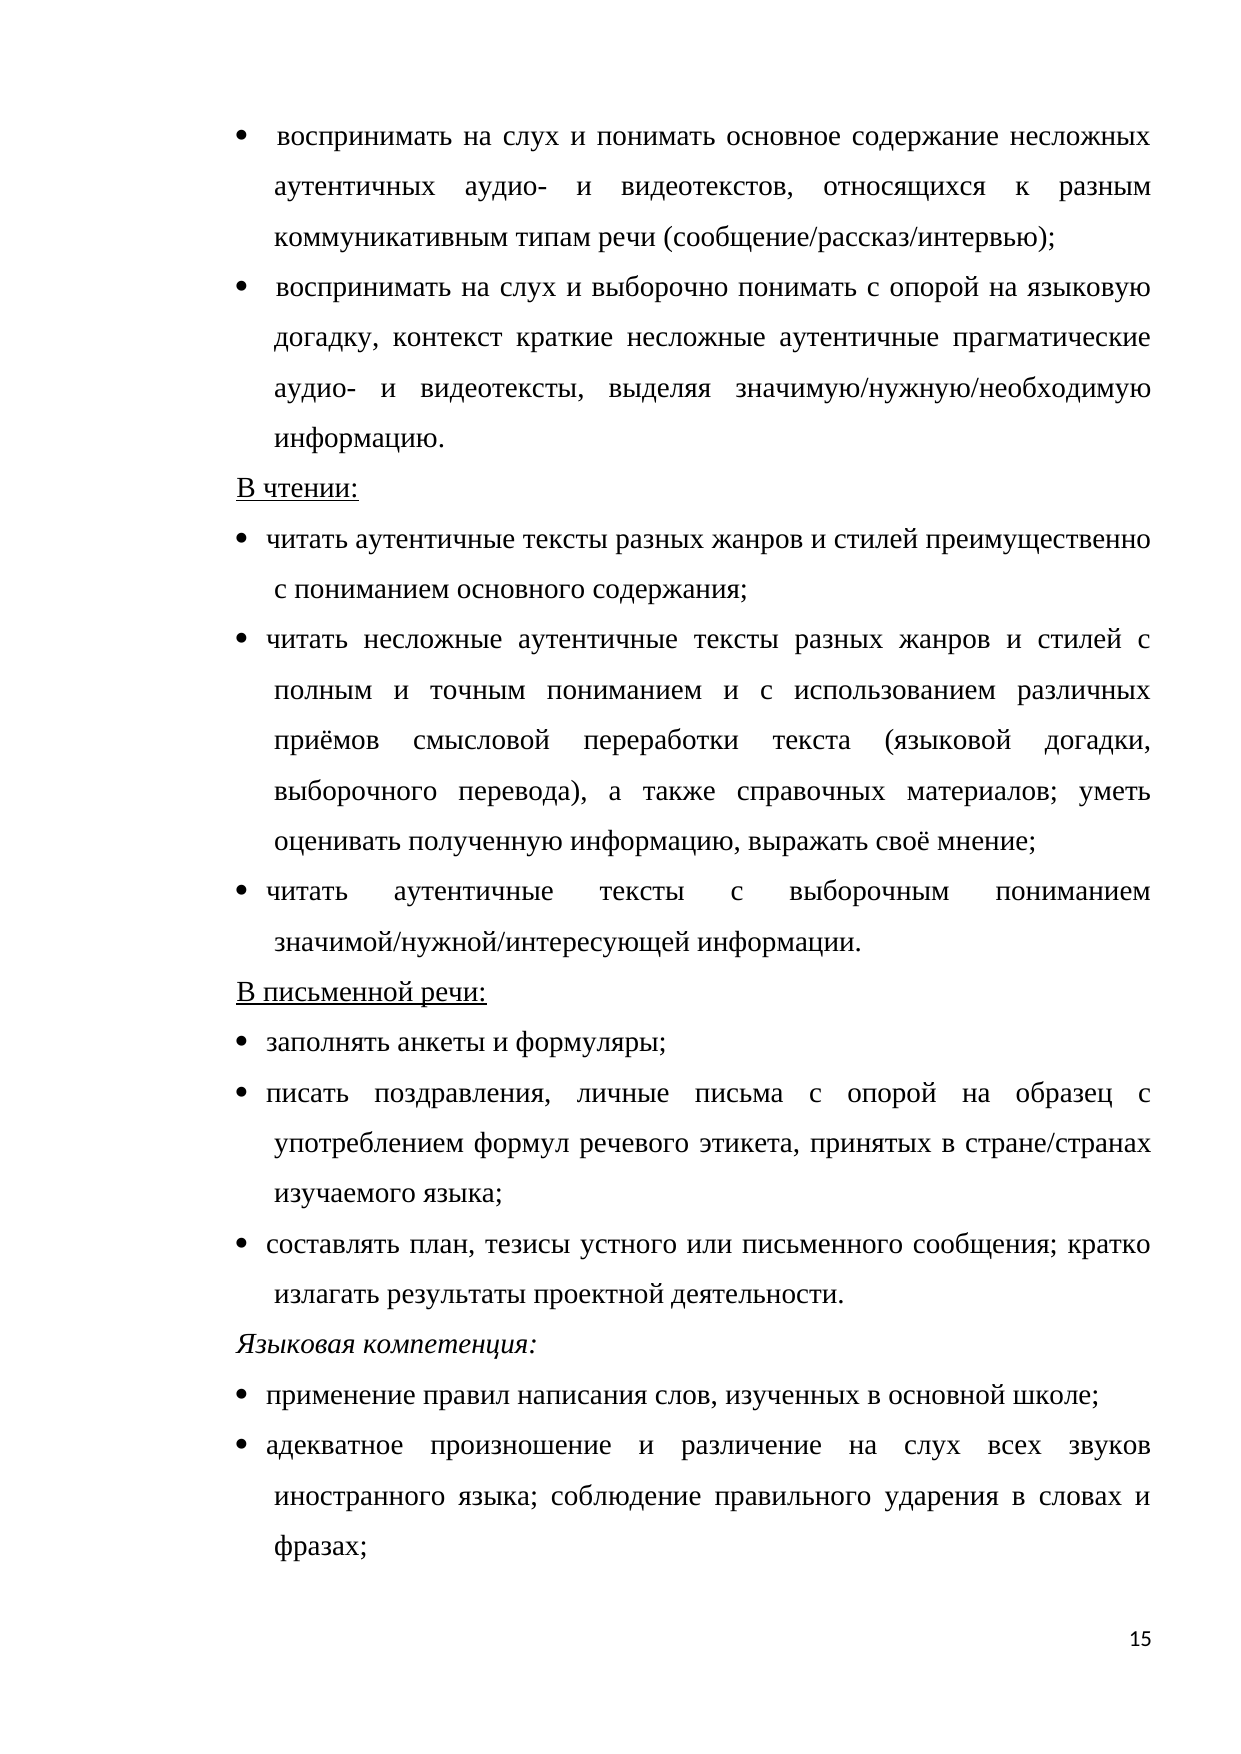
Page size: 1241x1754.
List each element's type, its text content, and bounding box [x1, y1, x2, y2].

text Языковая компетенция: [177, 1326, 1152, 1360]
list читать аутентичные тексты разных жанров и стилей преимущественно с пониманием основного содержания; [236, 521, 1152, 605]
text В письменной речи: [177, 974, 1152, 1007]
list воспринимать на слух и понимать основное содержание несложных аутентичных аудио- и видеотекстов, относящихся к разным коммуникативным типам речи (сообщение/рассказ/интервью); [236, 118, 1152, 252]
list воспринимать на слух и выборочно понимать с опорой на языковую догадку, контекст краткие несложные аутентичные прагматические аудио- и видеотексты, выделяя значимую/нужную/необходимую информацию. [236, 269, 1152, 454]
text В чтении: [177, 471, 1152, 504]
list применение правил написания слов, изученных в основной школе; [236, 1377, 1152, 1410]
list читать несложные аутентичные тексты разных жанров и стилей с полным и точным пониманием и с использованием различных приёмов смысловой переработки текста (языковой догадки, выборочного перевода), а также справочных материалов; уметь оценивать полученную информацию, выражать своё мнение; [236, 622, 1152, 856]
list составлять план, тезисы устного или письменного сообщения; кратко излагать результаты проектной деятельности. [236, 1226, 1152, 1310]
list адекватное произношение и различение на слух всех звуков иностранного языка; соблюдение правильного ударения в словах и фразах; [236, 1427, 1152, 1561]
list писать поздравления, личные письма с опорой на образец с употреблением формул речевого этикета, принятых в стране/странах изучаемого языка; [236, 1075, 1152, 1209]
list заполнять анкеты и формуляры; [236, 1024, 1152, 1058]
list читать аутентичные тексты с выборочным пониманием значимой/нужной/интересующей информации. [236, 873, 1152, 957]
